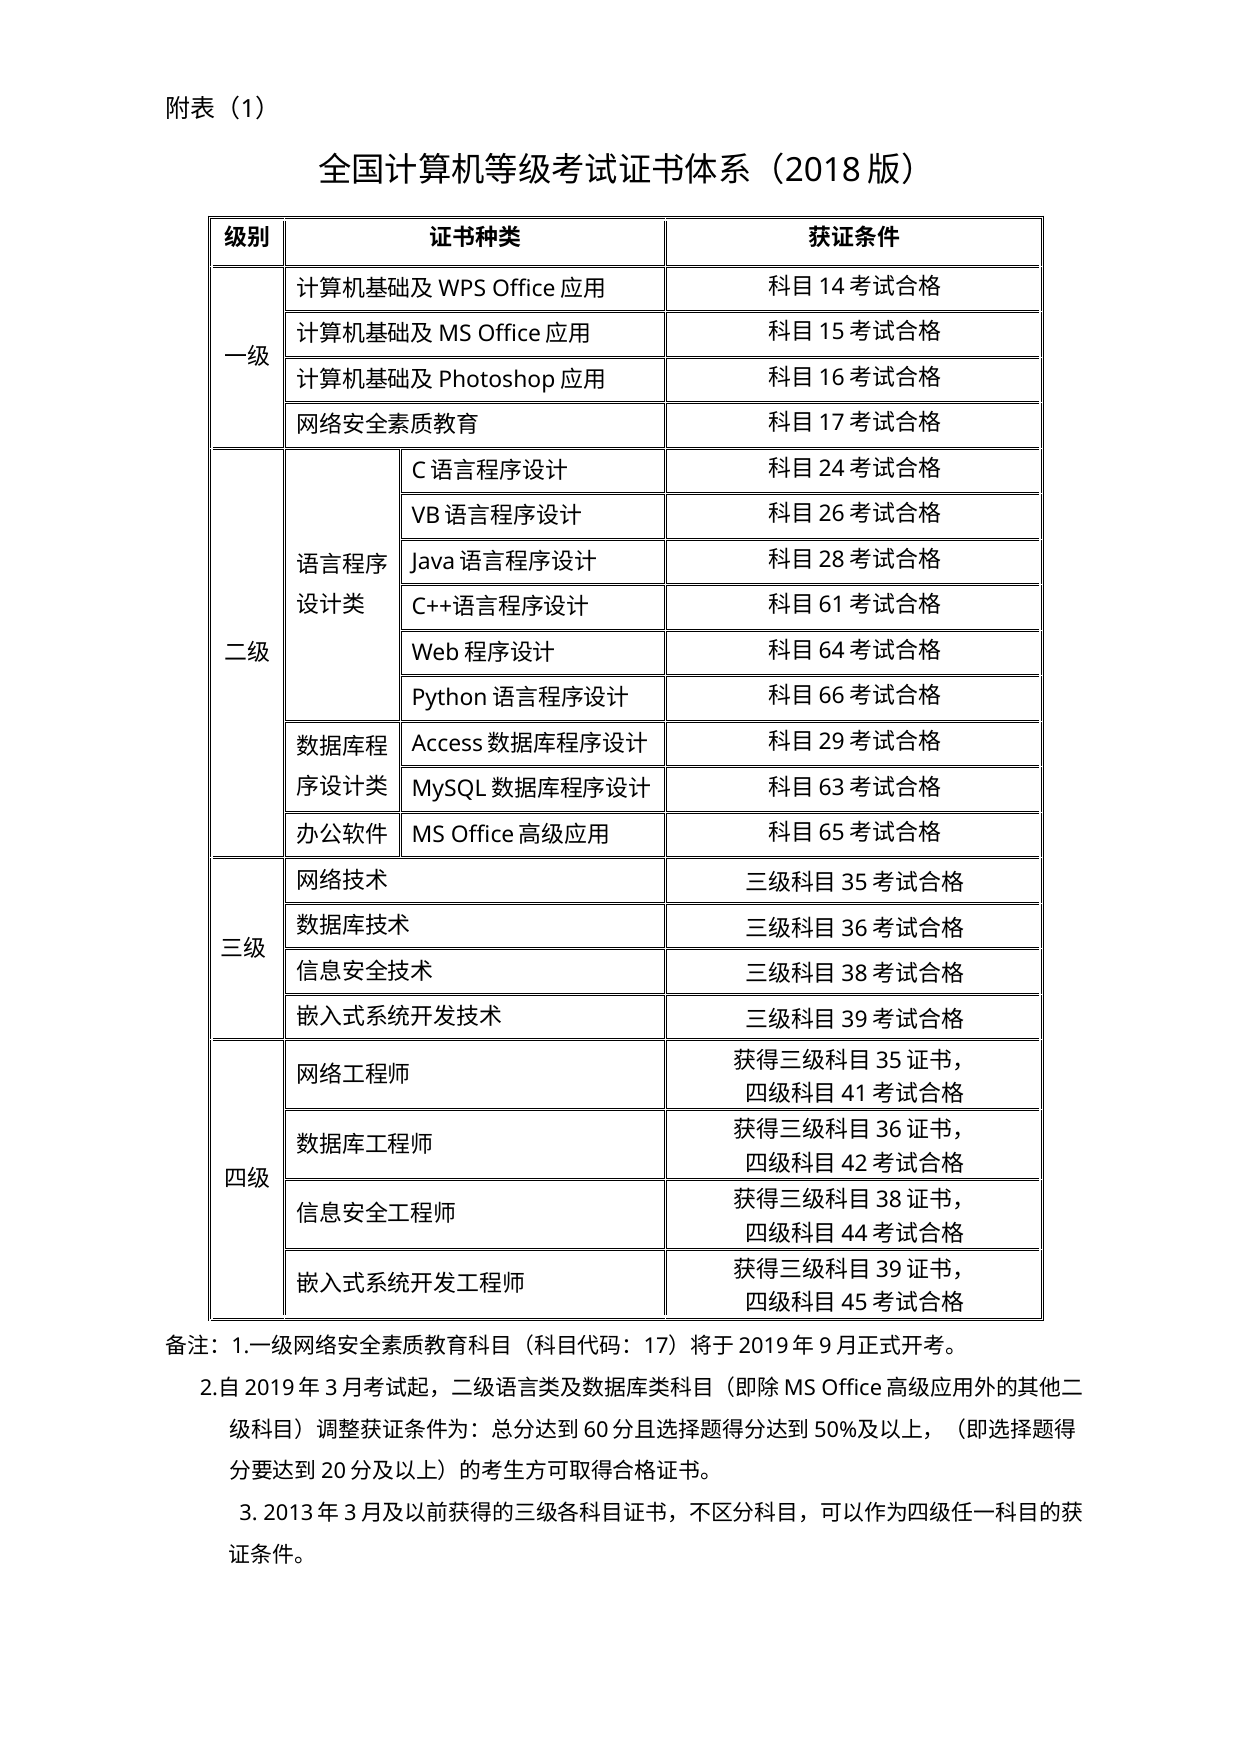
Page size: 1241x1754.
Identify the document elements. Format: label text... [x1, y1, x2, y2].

table_cell 科目65考试合格 [667, 811, 1041, 856]
text 3. 2013年3月及以前获得的三级各科目证书，不区分科目，可以作为四级任一科目的获证条件。 [228, 1487, 1087, 1571]
text 备注：1.一级网络安全素质教育科目（科目代码：17）将于2019年9月正式开考。 [165, 1321, 1087, 1362]
table_cell 办公软件 [286, 814, 399, 856]
list 附表（1） [165, 89, 1087, 125]
table_cell 获得三级科目35证书， 四级科目41考试合格 [666, 1038, 1043, 1108]
table_cell 计算机基础及Photoshop应用 [286, 359, 664, 401]
table_cell 计算机基础及MS Office应用 [286, 313, 664, 356]
table_cell 科目24考试合格 [667, 447, 1041, 492]
table_cell C++语言程序设计 [402, 586, 664, 629]
table_header 获证条件 [666, 219, 1041, 264]
table_cell 信息安全工程师 [286, 1181, 664, 1248]
table_cell 科目64考试合格 [667, 629, 1041, 674]
table_cell 计算机基础及WPS Office应用 [286, 268, 664, 310]
table_cell 科目26考试合格 [666, 492, 1043, 538]
table_cell 三级科目35考试合格 [666, 856, 1043, 902]
table_cell 网络技术 [286, 859, 664, 902]
table_cell 信息安全技术 [286, 950, 664, 993]
table_header 级别 [211, 217, 285, 264]
table_cell Python语言程序设计 [402, 677, 664, 720]
list 全国计算机等级考试证书体系（2018版） [165, 143, 1087, 191]
table_cell 科目17考试合格 [666, 401, 1043, 447]
table_cell C语言程序设计 [402, 450, 664, 492]
table_cell 科目29考试合格 [667, 720, 1041, 765]
table_cell 三级 [209, 856, 285, 1038]
table_cell 四级 [209, 1038, 285, 1317]
table_cell 科目28考试合格 [667, 538, 1041, 583]
table_cell 科目15考试合格 [666, 310, 1043, 356]
table_cell Access数据库程序设计 [402, 723, 664, 765]
table_cell 嵌入式系统开发技术 [286, 996, 664, 1038]
table_cell 语言程序设计类 [286, 450, 399, 720]
table_cell VB语言程序设计 [402, 495, 664, 538]
table_cell 嵌入式系统开发工程师 [285, 1248, 666, 1317]
table_cell 科目14考试合格 [667, 265, 1041, 310]
text 2.自2019年3月考试起，二级语言类及数据库类科目（即除MS Office高级应用外的其他二级科目）调整获证条件为：总分达到60分且选择题得分达到50%及以上，（即选择题得分要达到20分及以上）的考生方可取得合格证书。 [165, 1362, 1087, 1487]
table_cell MS Office高级应用 [402, 814, 664, 856]
table_cell 获得三级科目38证书， 四级科目44考试合格 [666, 1178, 1043, 1248]
table_cell 三级科目39考试合格 [666, 993, 1043, 1038]
table_cell 科目16考试合格 [667, 356, 1041, 401]
table_cell 获得三级科目39证书， 四级科目45考试合格 [666, 1248, 1041, 1317]
table_cell 网络工程师 [286, 1041, 664, 1108]
table_cell 二级 [211, 447, 283, 856]
table_cell 网络安全素质教育 [286, 404, 664, 447]
table_cell 数据库工程师 [286, 1111, 664, 1178]
table_cell 三级科目36考试合格 [667, 902, 1041, 947]
table_header 证书种类 [285, 217, 666, 264]
table_cell Java语言程序设计 [402, 541, 664, 583]
table_cell 数据库程序设计类 [286, 723, 399, 811]
table_cell 数据库技术 [286, 905, 664, 947]
table_cell 科目63考试合格 [666, 765, 1043, 811]
table_cell 三级科目38考试合格 [666, 947, 1043, 993]
table_cell 科目61考试合格 [666, 583, 1043, 629]
table_cell MySQL数据库程序设计 [402, 768, 664, 811]
table_cell 一级 [211, 265, 283, 447]
table_cell 获得三级科目36证书， 四级科目42考试合格 [666, 1108, 1043, 1178]
table_cell 科目66考试合格 [666, 674, 1043, 720]
table_cell Web程序设计 [402, 632, 664, 674]
